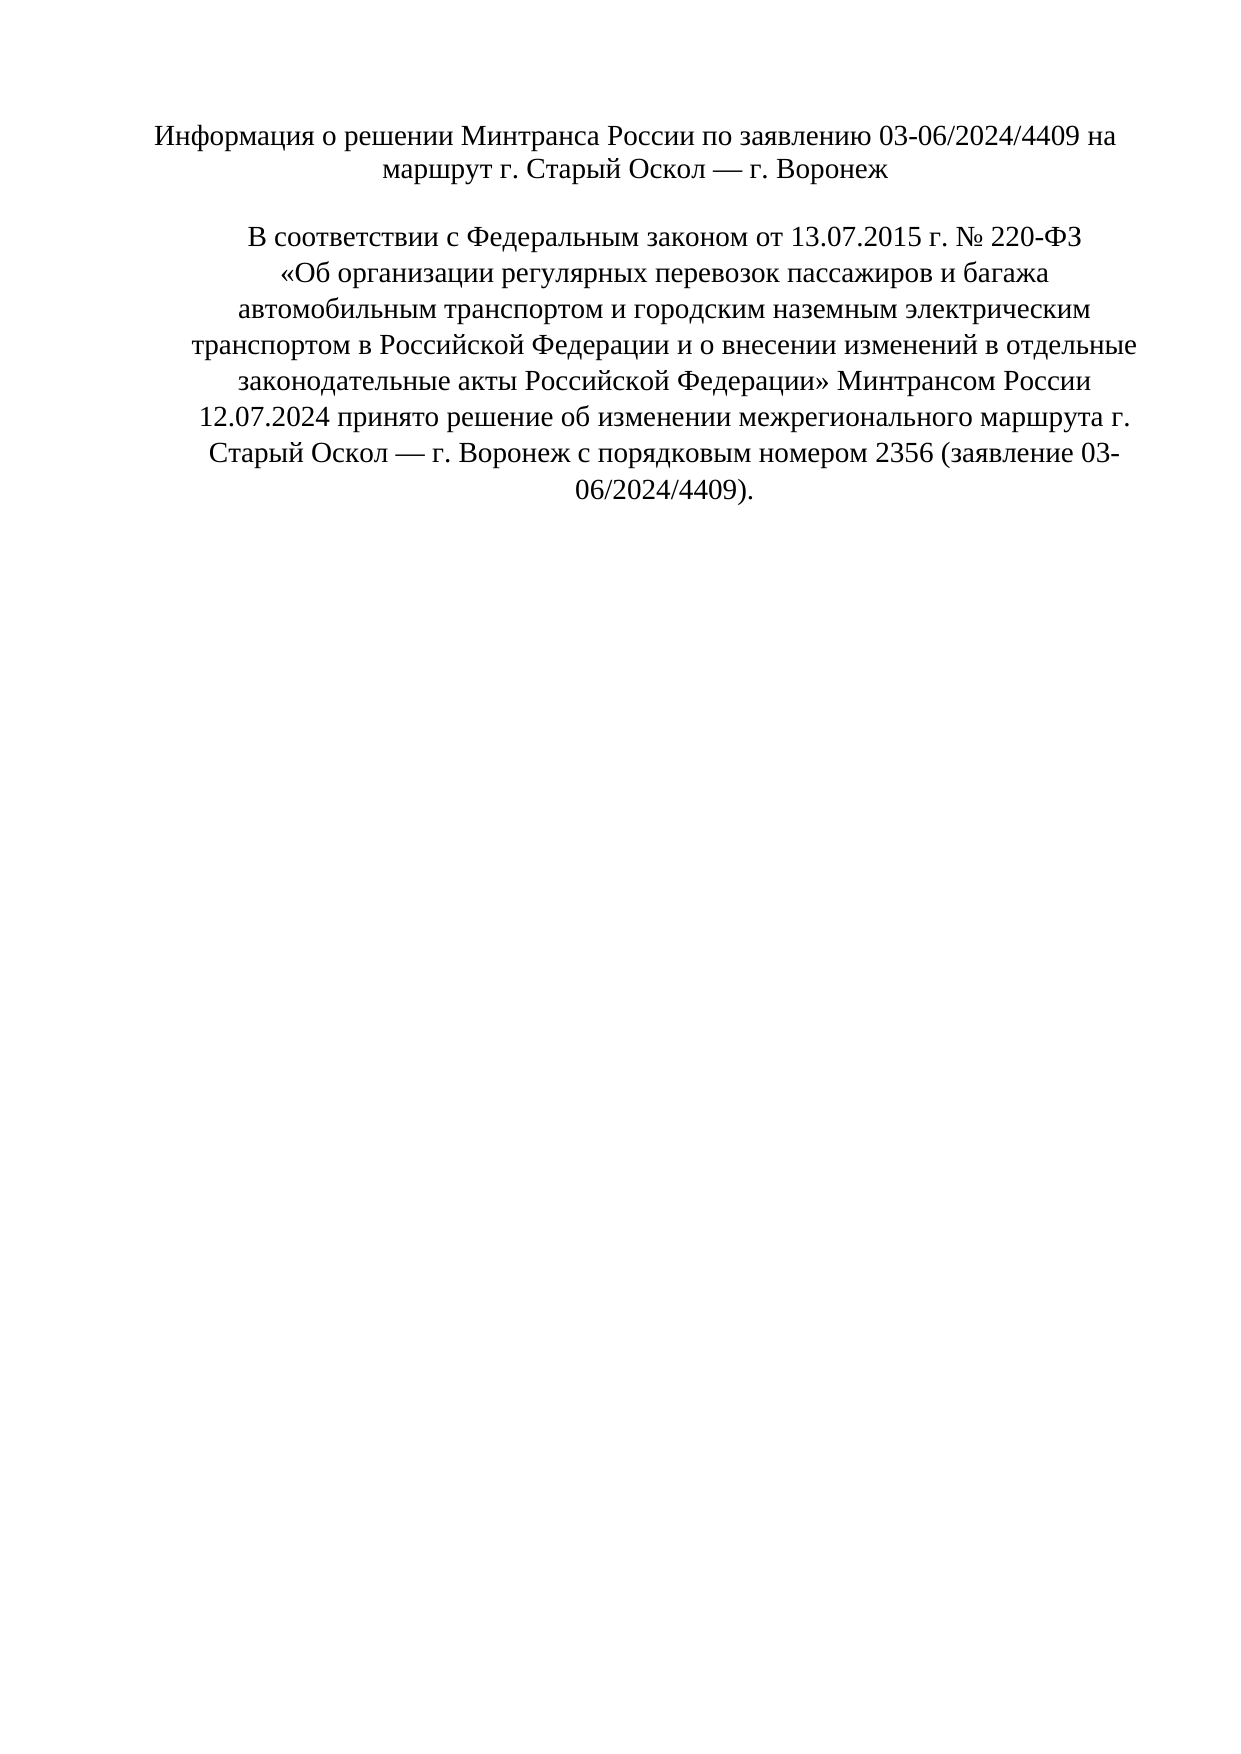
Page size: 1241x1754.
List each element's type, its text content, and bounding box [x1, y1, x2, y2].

text В соответствии с Федеральным законом от 13.07.2015 г. № 220-ФЗ «Об организации регулярных перевозок пассажиров и багажа автомобильным транспортом и городским наземным электрическим транспортом в Российской Федерации и о внесении изменений в отдельные законодательные акты Российской Федерации» Минтрансом России 12.07.2024 принято решение об изменении межрегионального маршрута г. Старый Оскол — г. Воронеж с порядковым номером 2356 (заявление 03-06/2024/4409). [177, 219, 1152, 505]
text Информация о решении Минтранса России по заявлению 03-06/2024/4409 на маршрут г. Старый Оскол — г. Воронеж [118, 118, 1152, 185]
